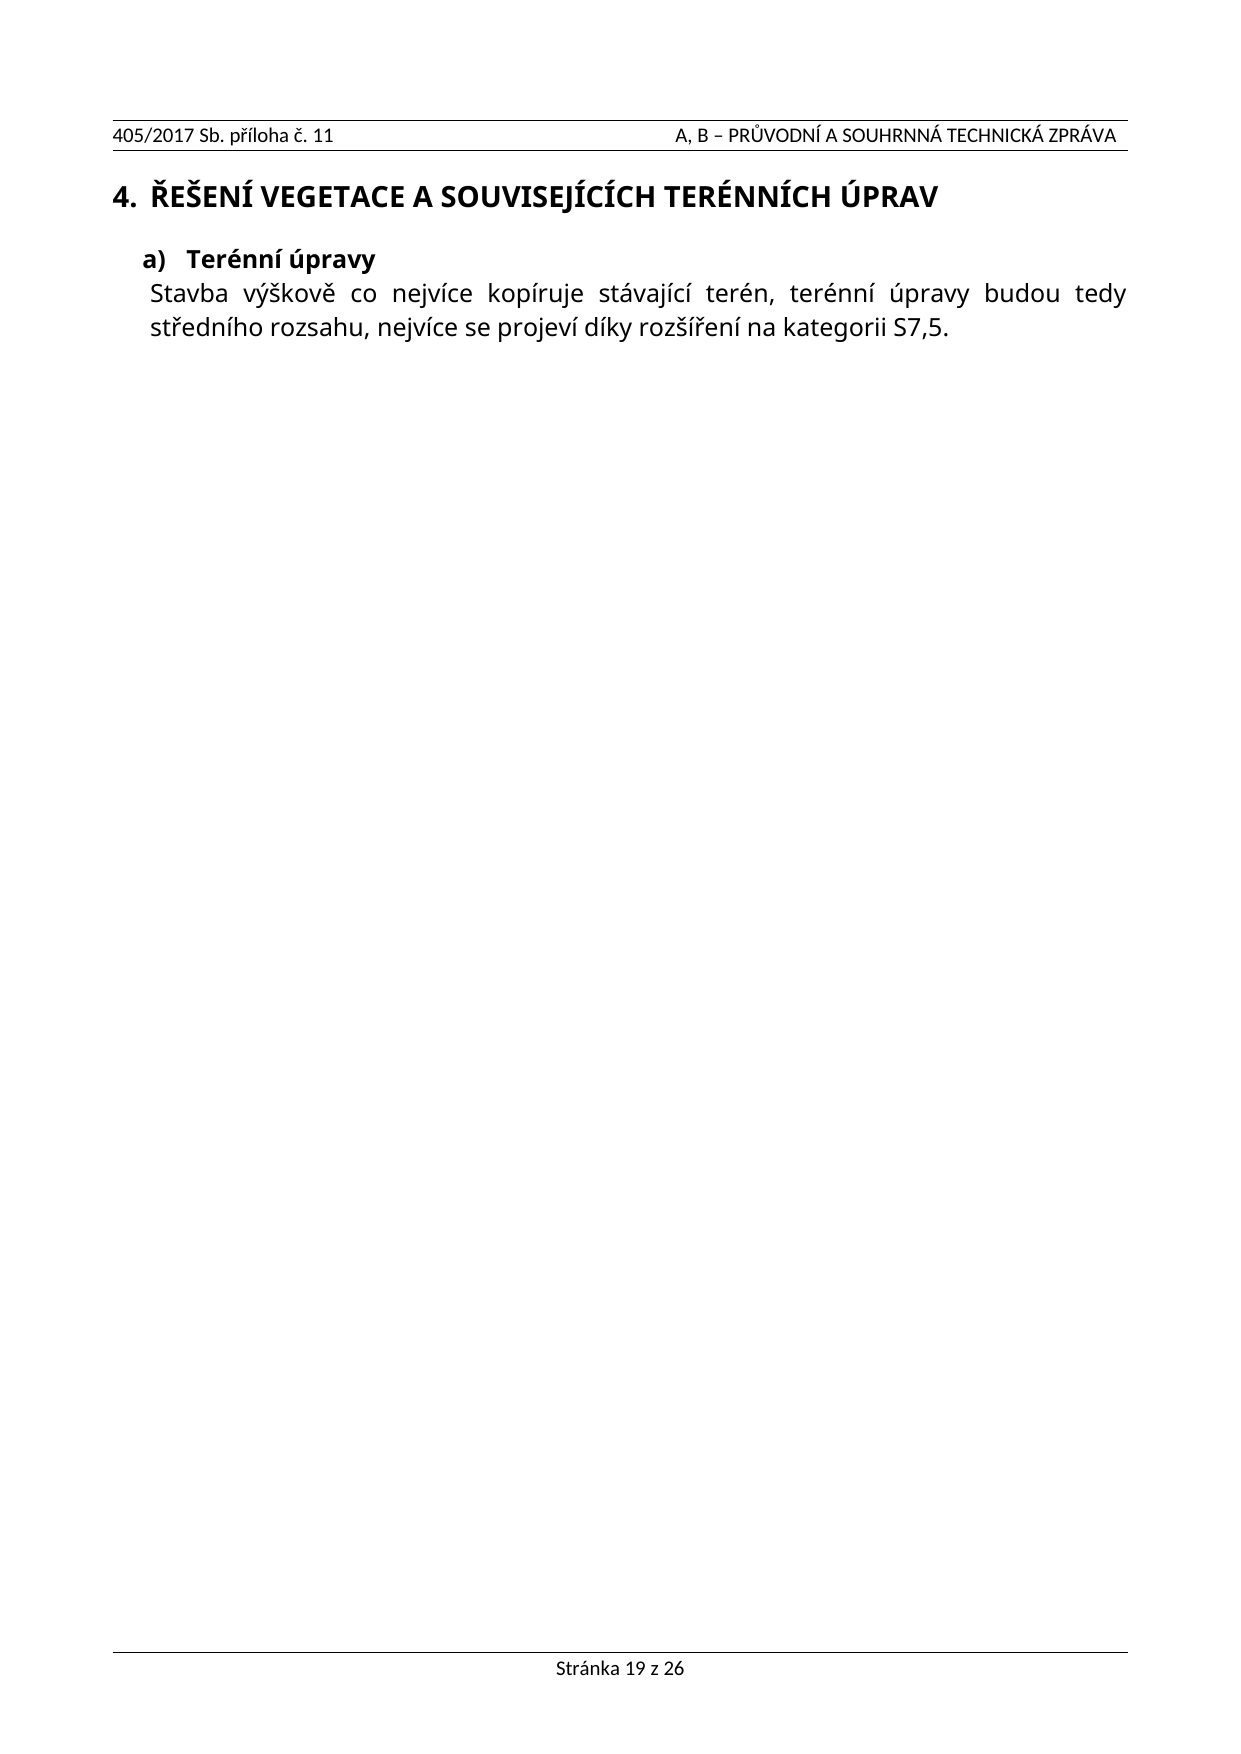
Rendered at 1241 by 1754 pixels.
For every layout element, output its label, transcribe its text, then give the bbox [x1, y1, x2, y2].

text Stavba výškově co nejvíce kopíruje stávající terén, terénní úpravy budou tedy středního rozsahu, nejvíce se projeví díky rozšíření na kategorii S7,5. [150, 275, 1128, 343]
list Terénní úpravy [142, 241, 1128, 275]
subtitle ŘEŠENÍ VEGETACE A SOUVISEJÍCÍCH TERÉNNÍCH ÚPRAV [112, 177, 1128, 216]
